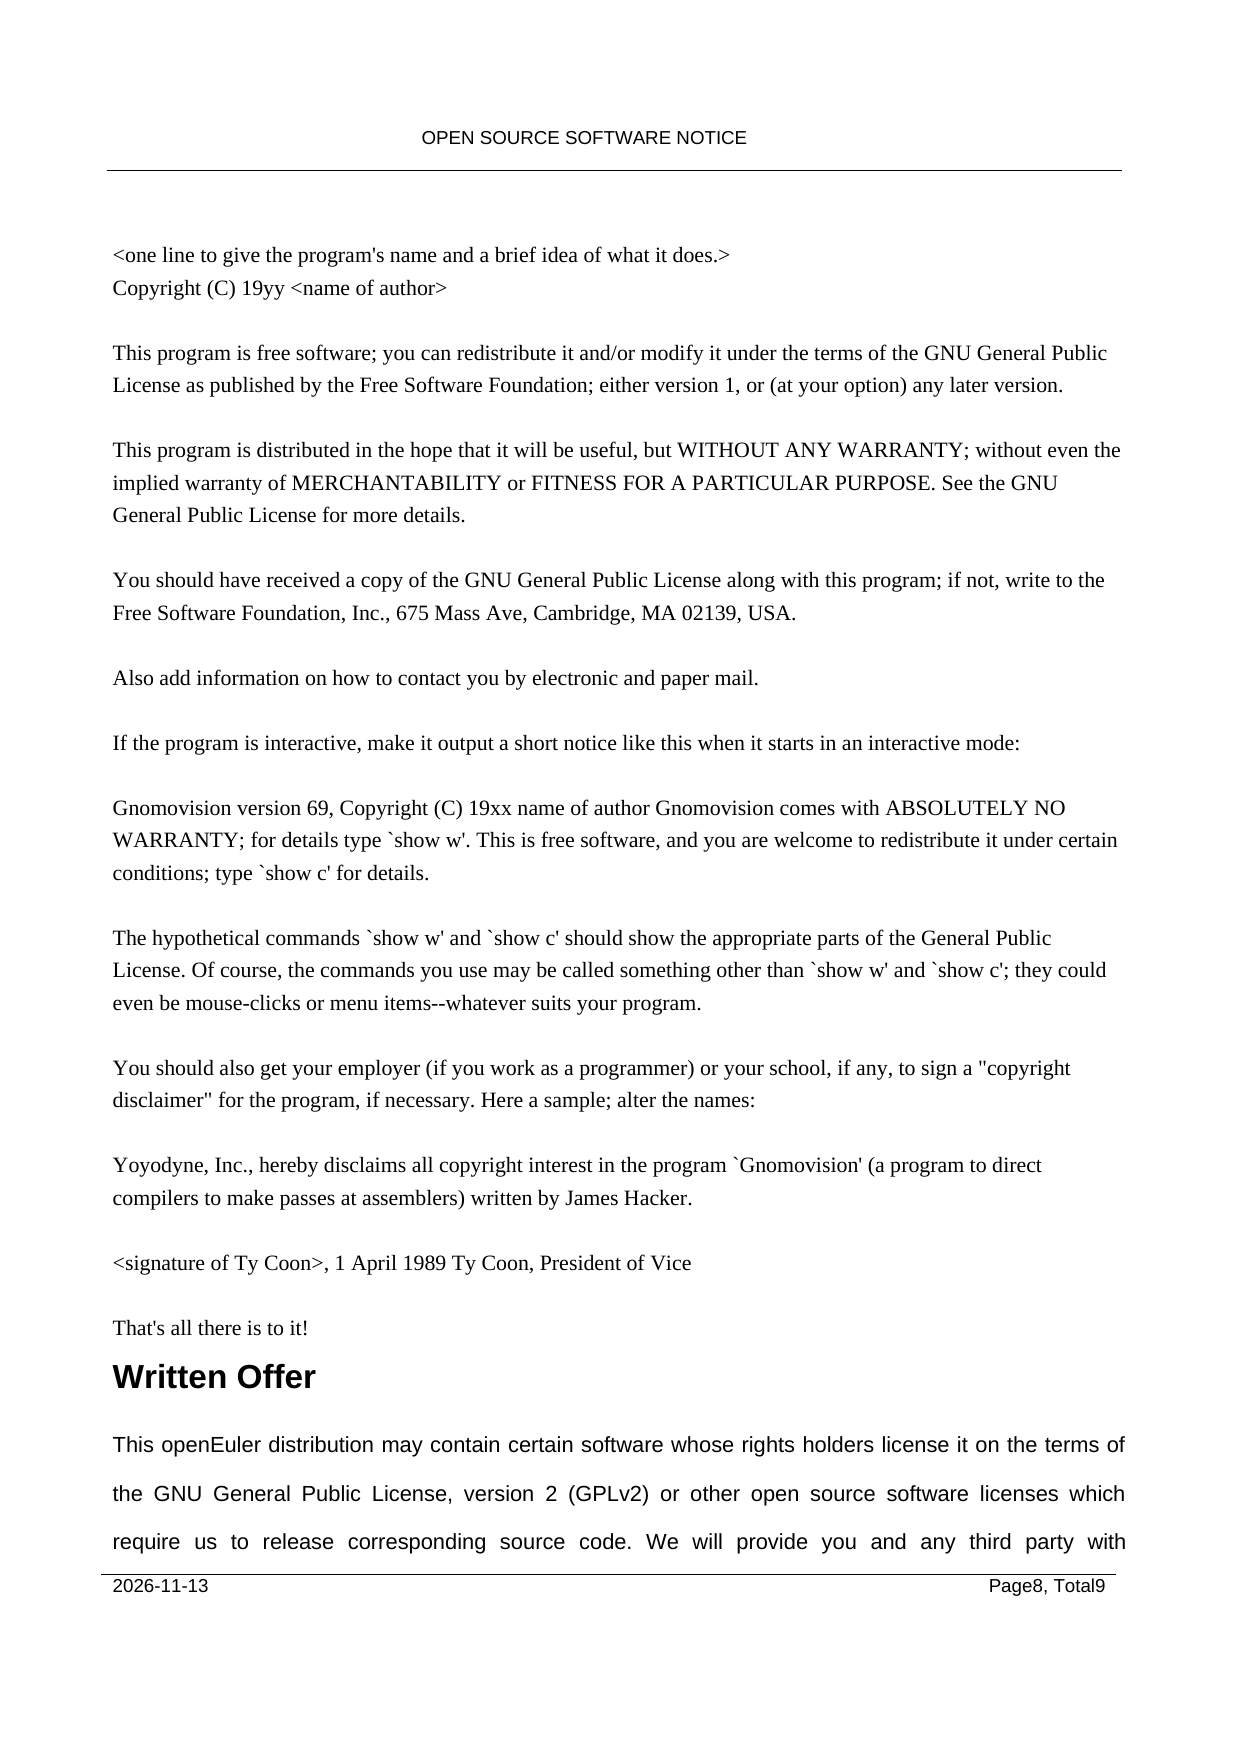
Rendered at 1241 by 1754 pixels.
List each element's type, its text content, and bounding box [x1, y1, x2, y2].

text Written Offer [112, 1344, 1128, 1409]
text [112, 1428, 1128, 1558]
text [112, 206, 1128, 1344]
